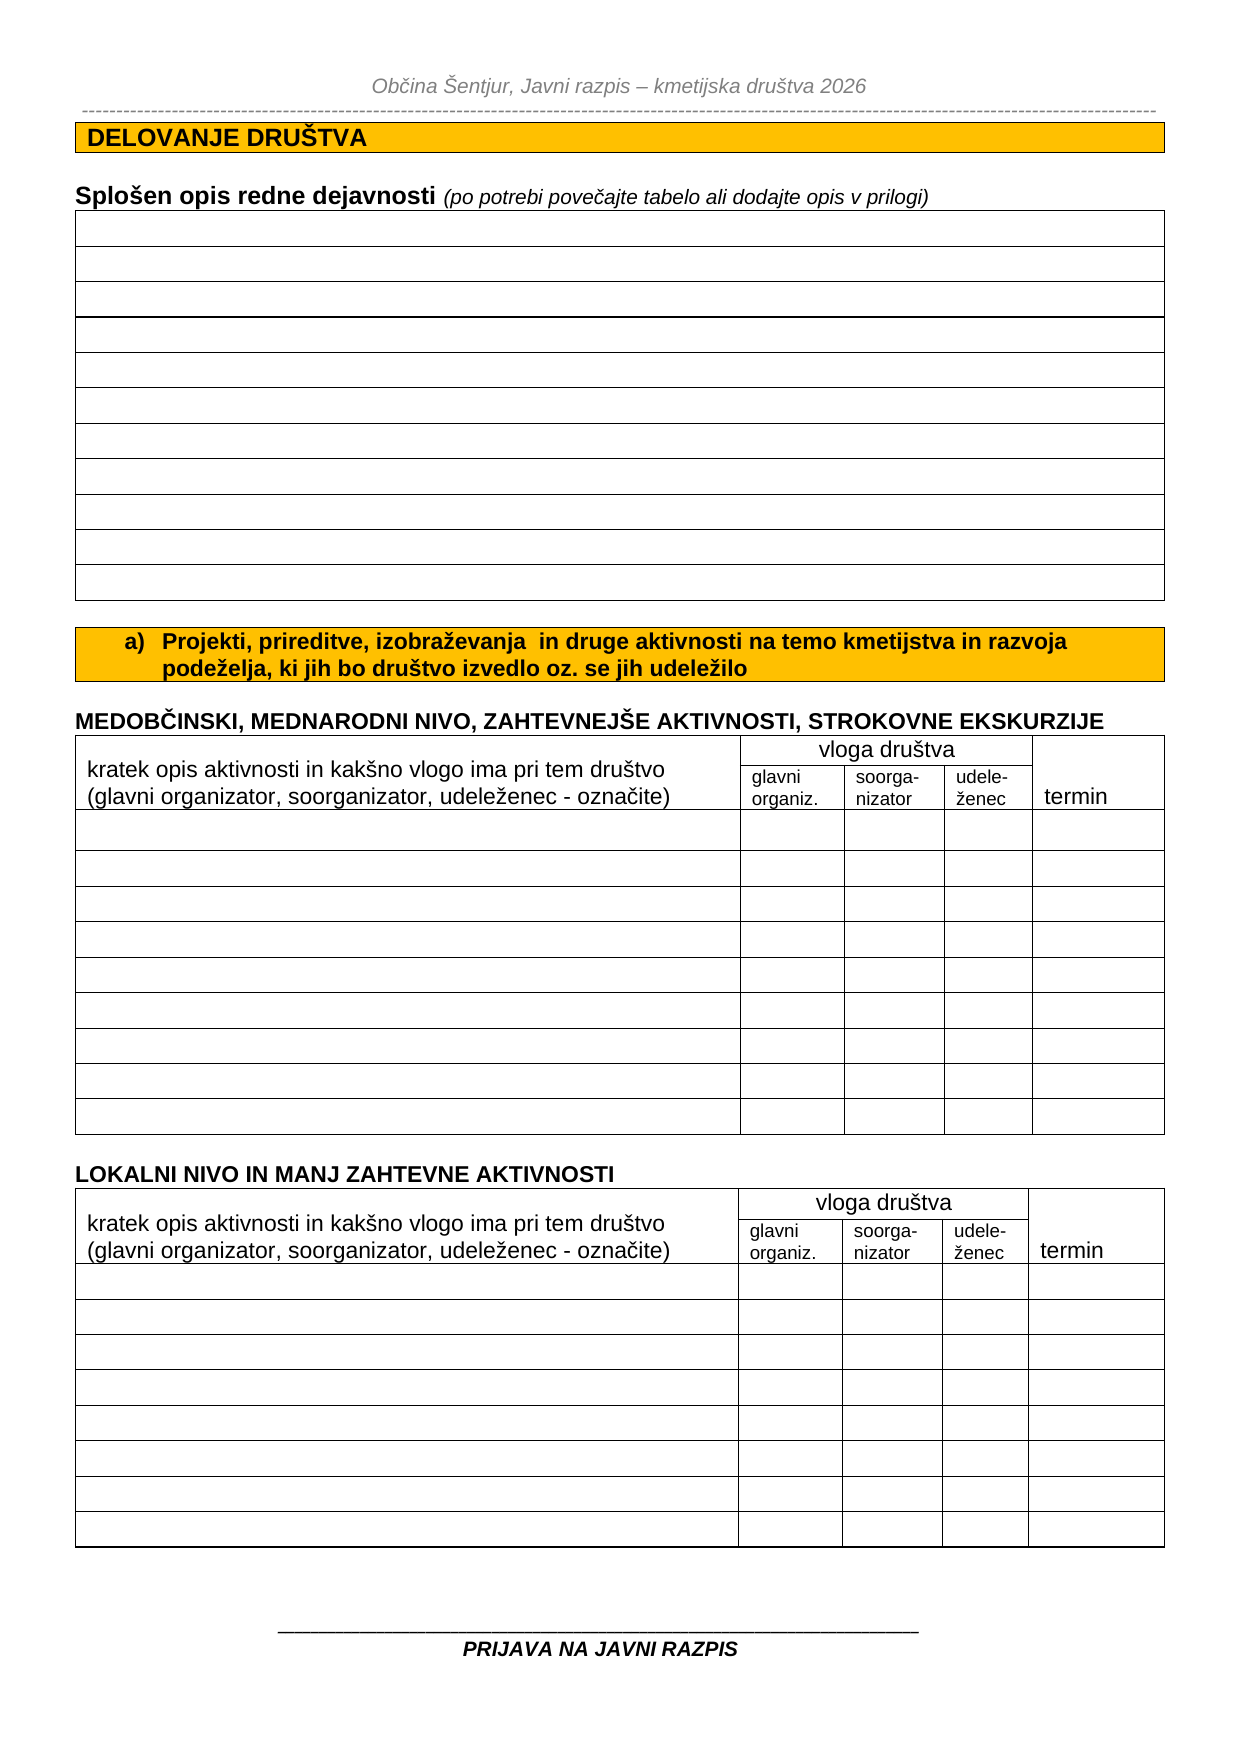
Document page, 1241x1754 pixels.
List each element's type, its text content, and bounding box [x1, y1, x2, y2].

table_cell [76, 353, 1164, 387]
text LOKALNI NIVO IN MANJ ZAHTEVNE AKTIVNOSTI [75, 1161, 1165, 1187]
table_cell [739, 1264, 842, 1298]
table_cell [76, 993, 740, 1027]
table_cell [739, 1512, 842, 1546]
table_cell [1029, 1264, 1164, 1298]
table_cell [76, 1099, 740, 1134]
table_header Projekti, prireditve, izobraževanja in druge aktivnosti na temo kmetijstva in razvoja podeželja, ki jih bo društvo izvedlo oz. se jih udeležilo [76, 628, 1164, 681]
table_cell [76, 459, 1164, 493]
table_cell [945, 887, 1032, 921]
table_cell [943, 1300, 1028, 1334]
table_cell [741, 1099, 844, 1134]
table_cell [843, 1406, 942, 1440]
table_cell [76, 1264, 738, 1298]
table_cell [739, 1406, 842, 1440]
table_cell [945, 958, 1032, 992]
table_cell [845, 887, 944, 921]
table_cell [843, 1335, 942, 1369]
table_cell soorga-nizator [843, 1220, 942, 1263]
table_header kratek opis aktivnosti in kakšno vlogo ima pri tem društvo (glavni organizator, soorganizator, udeleženec - označite) [76, 736, 740, 809]
table_cell [76, 810, 740, 850]
table_cell [76, 851, 740, 886]
table_cell [76, 1064, 740, 1098]
table_cell [739, 1370, 842, 1405]
table_header kratek opis aktivnosti in kakšno vlogo ima pri tem društvo (glavni organizator, soorganizator, udeleženec - označite) [76, 1189, 738, 1263]
table_cell [943, 1264, 1028, 1298]
table_cell [1033, 1029, 1164, 1063]
table_cell [843, 1441, 942, 1476]
table_cell [845, 851, 944, 886]
table_cell [845, 922, 944, 957]
table_cell [1033, 1099, 1164, 1134]
table_cell [843, 1477, 942, 1511]
table_cell [1029, 1335, 1164, 1369]
table_cell [741, 1064, 844, 1098]
table_cell [1033, 958, 1164, 992]
table_header termin [1033, 736, 1164, 809]
table_cell [845, 810, 944, 850]
table_cell [845, 1029, 944, 1063]
table_cell [76, 1477, 738, 1511]
table_cell [76, 958, 740, 992]
table_cell [76, 282, 1164, 316]
table_cell [741, 958, 844, 992]
table_cell [76, 1406, 738, 1440]
table_cell [76, 1300, 738, 1334]
table_cell [76, 318, 1164, 352]
table_cell [945, 1099, 1032, 1134]
table_cell [1033, 922, 1164, 957]
table_cell [76, 1335, 738, 1369]
table_cell [843, 1370, 942, 1405]
table_cell [945, 810, 1032, 850]
table_cell [741, 1029, 844, 1063]
table_cell [843, 1264, 942, 1298]
table_cell udele-ženec [945, 766, 1032, 809]
table_cell [76, 1441, 738, 1476]
table_cell [76, 565, 1164, 600]
table_cell [739, 1441, 842, 1476]
table_cell glavni organiz. [739, 1220, 842, 1263]
table_header DELOVANJE DRUŠTVA [76, 123, 1164, 152]
table_cell [945, 993, 1032, 1027]
table_cell [943, 1477, 1028, 1511]
table_cell [1029, 1370, 1164, 1405]
table_cell [843, 1512, 942, 1546]
table_cell [945, 1029, 1032, 1063]
text MEDOBČINSKI, MEDNARODNI NIVO, ZAHTEVNEJŠE AKTIVNOSTI, STROKOVNE EKSKURZIJE [75, 708, 1165, 734]
table_cell [741, 922, 844, 957]
table_cell [76, 1029, 740, 1063]
table_cell [76, 247, 1164, 281]
table_cell [843, 1300, 942, 1334]
table_header vloga društva [739, 1189, 1028, 1219]
table_cell [945, 922, 1032, 957]
table_cell [741, 851, 844, 886]
table_cell [739, 1335, 842, 1369]
table_cell [76, 1370, 738, 1405]
table_cell [1029, 1300, 1164, 1334]
table_cell [943, 1370, 1028, 1405]
table_cell [1033, 810, 1164, 850]
table_header termin [1029, 1189, 1164, 1263]
table_cell [1029, 1512, 1164, 1546]
table_cell [741, 993, 844, 1027]
table_cell [76, 495, 1164, 529]
table_cell [1033, 887, 1164, 921]
table_cell [943, 1406, 1028, 1440]
table_header [76, 211, 1164, 246]
table_cell [739, 1477, 842, 1511]
text Splošen opis redne dejavnosti (po potrebi povečajte tabelo ali dodajte opis v prilogi) [75, 181, 1165, 210]
table_cell udele-ženec [943, 1220, 1028, 1263]
table_cell [1029, 1441, 1164, 1476]
table_cell [1033, 1064, 1164, 1098]
table_cell [1033, 993, 1164, 1027]
table_cell [845, 958, 944, 992]
table_cell [76, 887, 740, 921]
table_cell [943, 1512, 1028, 1546]
table_cell glavni organiz. [741, 766, 844, 809]
table_cell [845, 993, 944, 1027]
table_cell [943, 1441, 1028, 1476]
table_cell [945, 851, 1032, 886]
table_cell [76, 922, 740, 957]
table_cell [1033, 851, 1164, 886]
table_cell [945, 1064, 1032, 1098]
table_header vloga društva [741, 736, 1032, 765]
table_cell [943, 1335, 1028, 1369]
table_cell [741, 810, 844, 850]
table_cell [845, 1064, 944, 1098]
table_cell [76, 530, 1164, 564]
table_cell [741, 887, 844, 921]
table_cell [1029, 1477, 1164, 1511]
table_cell [1029, 1406, 1164, 1440]
table_cell [76, 1512, 738, 1546]
table_cell [845, 1099, 944, 1134]
table_cell [739, 1300, 842, 1334]
table_cell [76, 424, 1164, 458]
table_cell soorga-nizator [845, 766, 944, 809]
table_cell [76, 388, 1164, 423]
